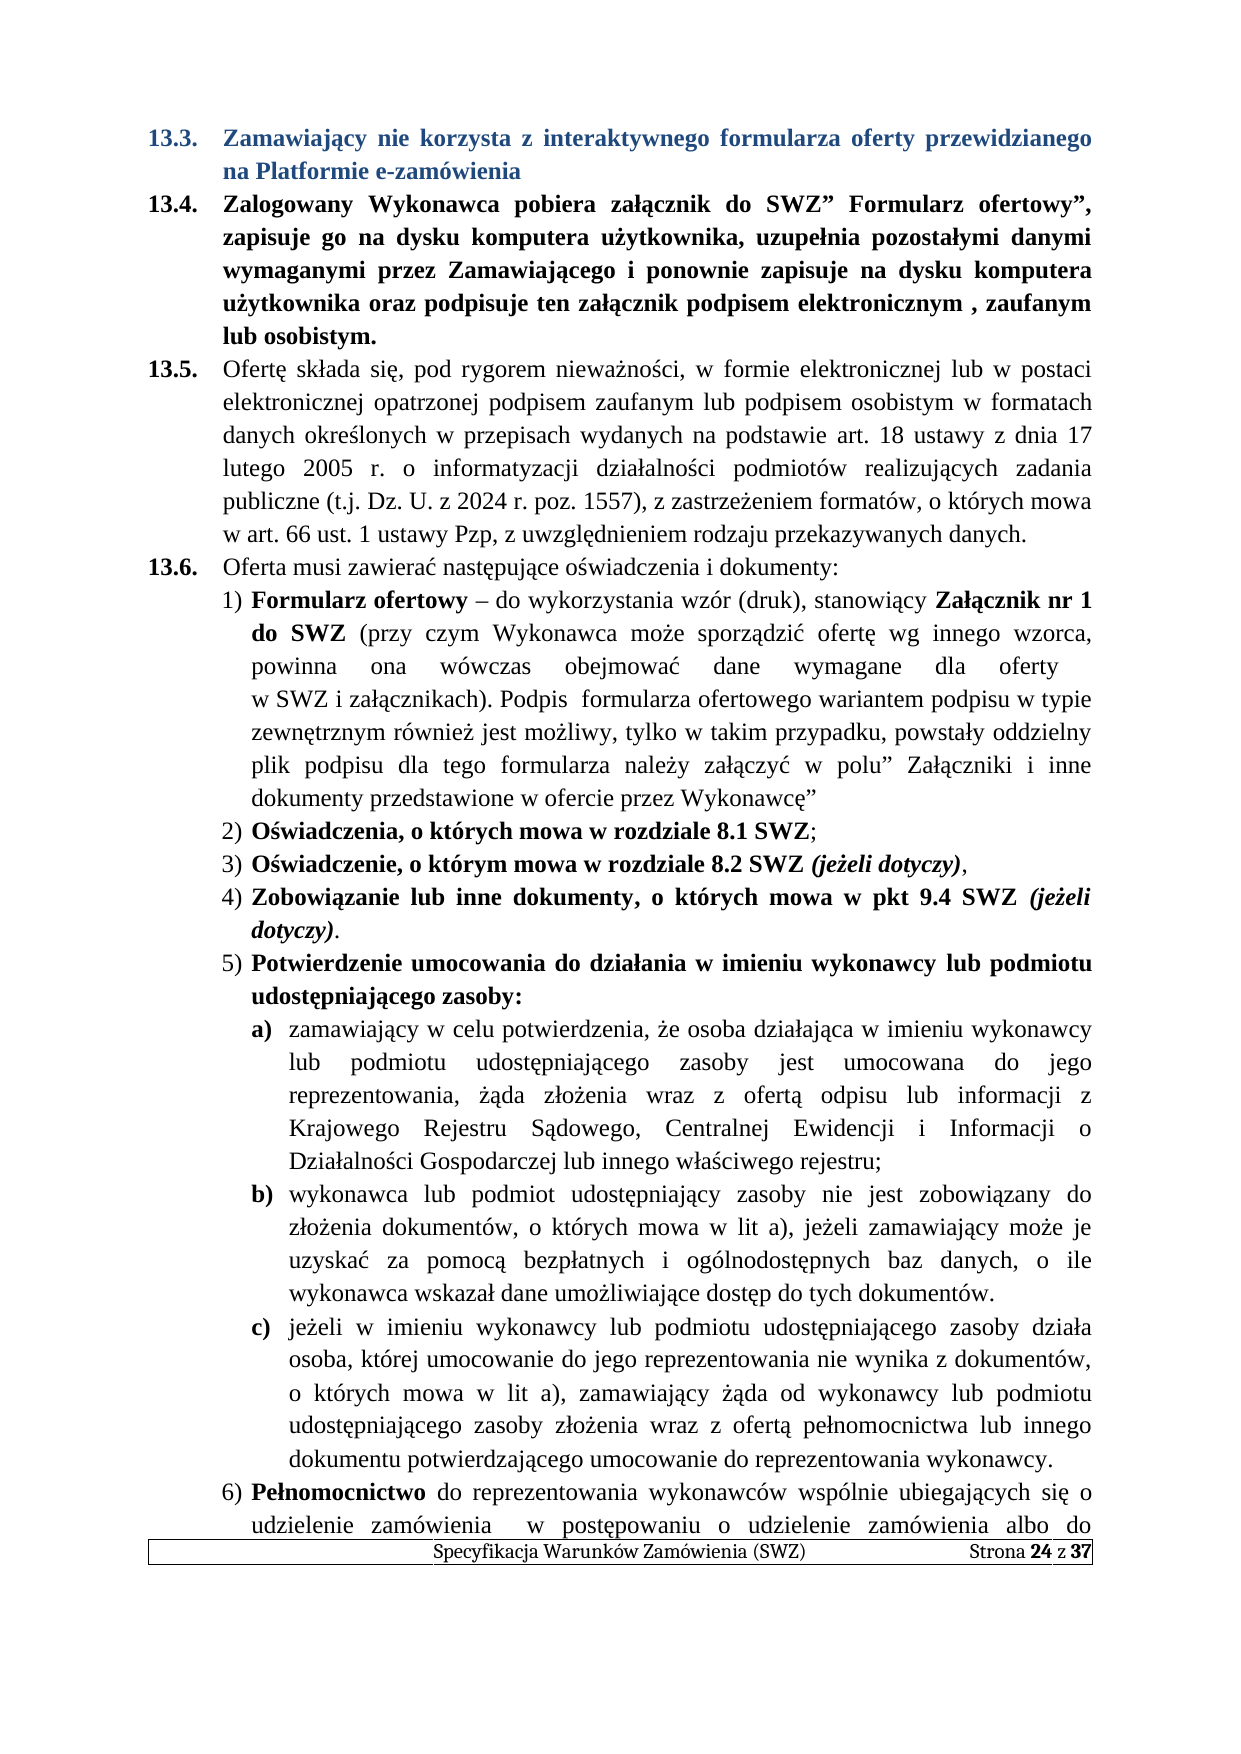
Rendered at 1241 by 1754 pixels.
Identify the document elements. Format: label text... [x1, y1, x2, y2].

list Formularz ofertowy – do wykorzystania wzór (druk), stanowiący Załącznik nr 1 do SWZ (przy czym Wykonawca może sporządzić ofertę wg innego wzorca, powinna ona wówczas obejmować dane wymagane dla oferty w SWZ i załącznikach). Podpis formularza ofertowego wariantem podpisu w typie zewnętrznym również jest możliwy, tylko w takim przypadku, powstały oddzielny plik podpisu dla tego formularza należy załączyć w polu” Załączniki i inne dokumenty przedstawione w ofercie przez Wykonawcę” [221, 585, 1093, 812]
list Zalogowany Wykonawca pobiera załącznik do SWZ” Formularz ofertowy”, zapisuje go na dysku komputera użytkownika, uzupełnia pozostałymi danymi wymaganymi przez Zamawiającego i ponownie zapisuje na dysku komputera użytkownika oraz podpisuje ten załącznik podpisem elektronicznym , zaufanym lub osobistym. [148, 189, 1093, 350]
list Oferta musi zawierać następujące oświadczenia i dokumenty: [148, 552, 1093, 581]
list Potwierdzenie umocowania do działania w imieniu wykonawcy lub podmiotu udostępniającego zasoby: [221, 948, 1093, 1010]
list Ofertę składa się, pod rygorem nieważności, w formie elektronicznej lub w postaci elektronicznej opatrzonej podpisem zaufanym lub podpisem osobistym w formatach danych określonych w przepisach wydanych na podstawie art. 18 ustawy z dnia 17 lutego 2005 r. o informatyzacji działalności podmiotów realizujących zadania publiczne (t.j. Dz. U. z 2024 r. poz. 1557), z zastrzeżeniem formatów, o których mowa w art. 66 ust. 1 ustawy Pzp, z uwzględnieniem rodzaju przekazywanych danych. [148, 354, 1093, 548]
list Zobowiązanie lub inne dokumenty, o których mowa w pkt 9.4 SWZ (jeżeli dotyczy). [221, 882, 1093, 944]
list Oświadczenie, o którym mowa w rozdziale 8.2 SWZ (jeżeli dotyczy), [221, 849, 1093, 878]
list Zamawiający nie korzysta z interaktywnego formularza oferty przewidzianego na Platformie e-zamówienia [148, 123, 1093, 184]
list wykonawca lub podmiot udostępniający zasoby nie jest zobowiązany do złożenia dokumentów, o których mowa w lit a), jeżeli zamawiający może je uzyskać za pomocą bezpłatnych i ogólnodostępnych baz danych, o ile wykonawca wskazał dane umożliwiające dostęp do tych dokumentów. [251, 1179, 1093, 1307]
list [221, 1477, 1093, 1538]
list zamawiający w celu potwierdzenia, że osoba działająca w imieniu wykonawcy lub podmiotu udostępniającego zasoby jest umocowana do jego reprezentowania, żąda złożenia wraz z ofertą odpisu lub informacji z Krajowego Rejestru Sądowego, Centralnej Ewidencji i Informacji o Działalności Gospodarczej lub innego właściwego rejestru; [251, 1014, 1093, 1175]
list jeżeli w imieniu wykonawcy lub podmiotu udostępniającego zasoby działa osoba, której umocowanie do jego reprezentowania nie wynika z dokumentów, o których mowa w lit a), zamawiający żąda od wykonawcy lub podmiotu udostępniającego zasoby złożenia wraz z ofertą pełnomocnictwa lub innego dokumentu potwierdzającego umocowanie do reprezentowania wykonawcy. [251, 1312, 1093, 1472]
list Oświadczenia, o których mowa w rozdziale 8.1 SWZ; [221, 816, 1093, 845]
